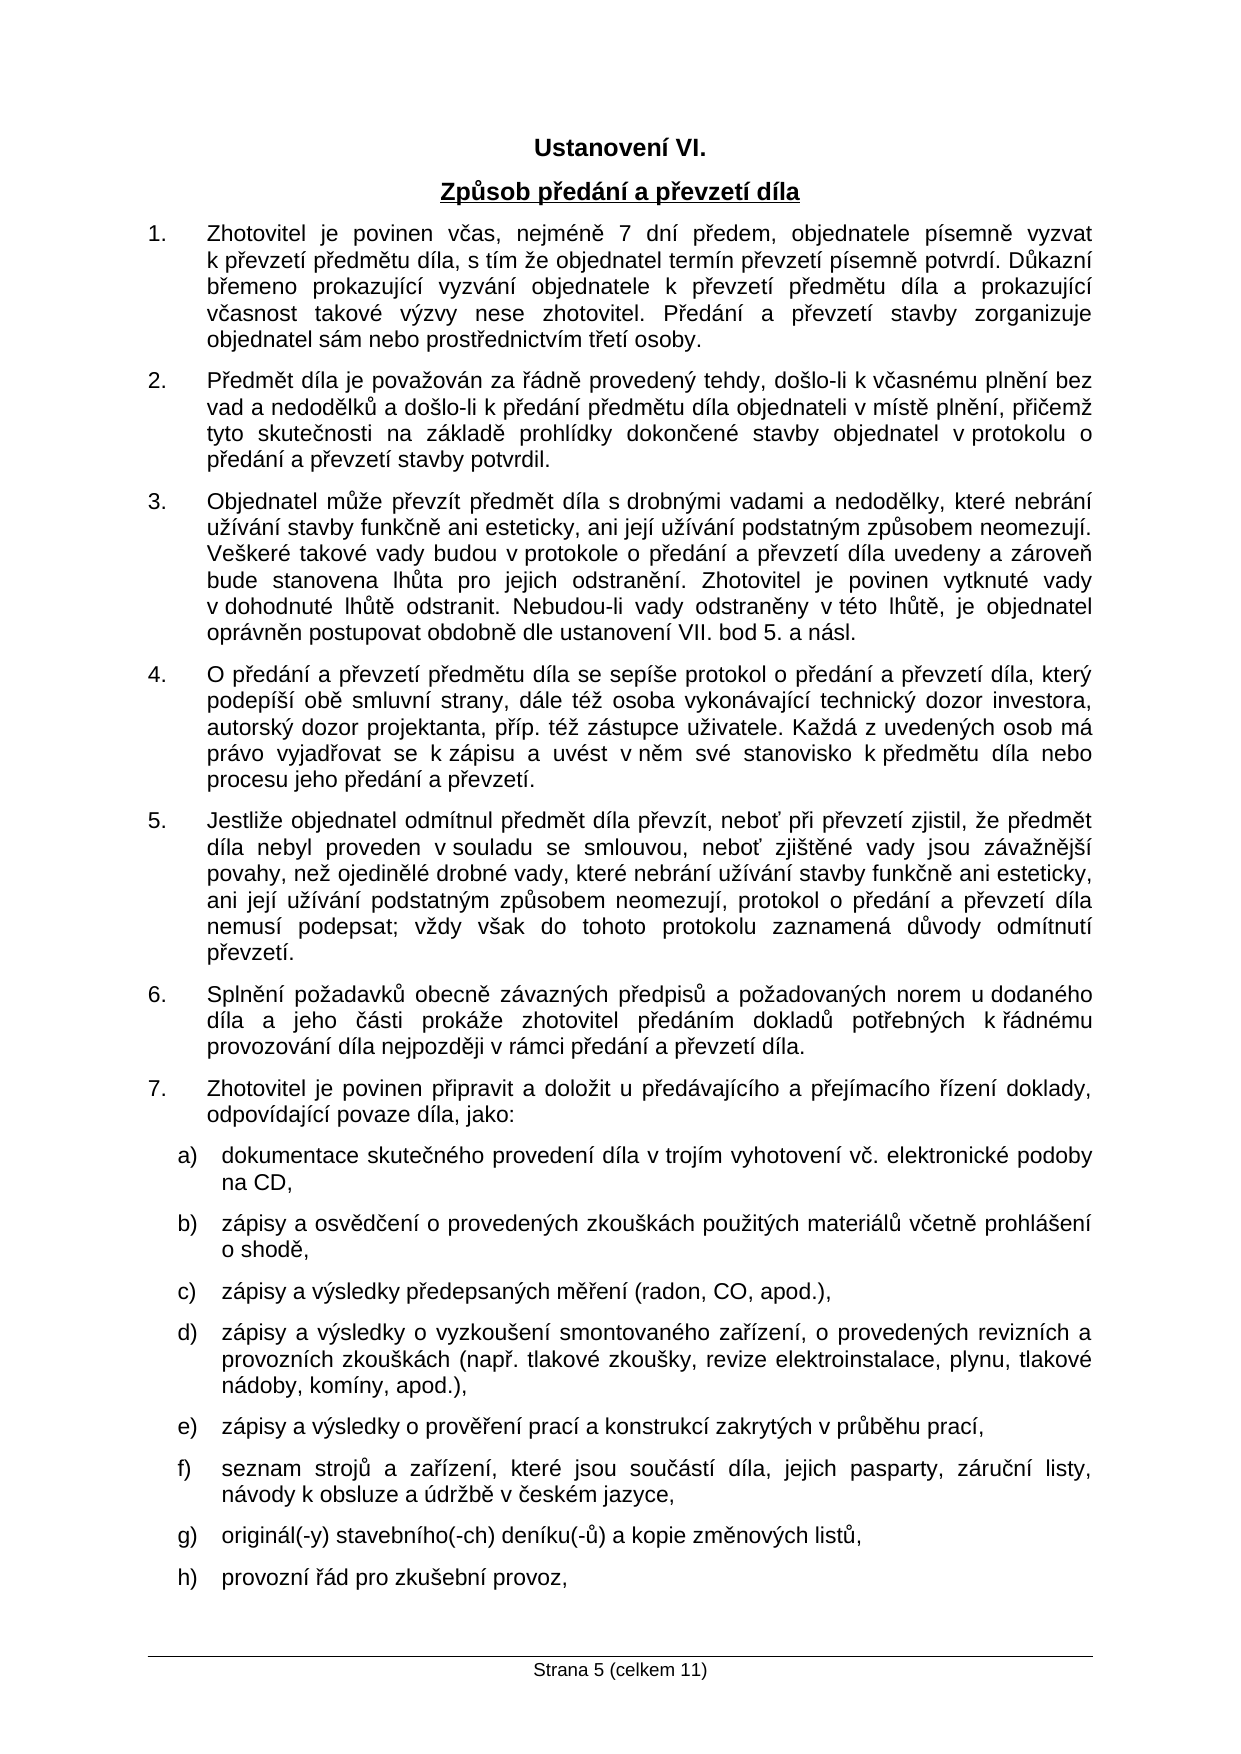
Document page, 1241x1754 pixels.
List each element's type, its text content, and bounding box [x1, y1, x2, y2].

subtitle Ustanovení VI. [148, 133, 1093, 162]
text a) dokumentace skutečného provedení díla v trojím vyhotovení vč. elektronické podoby na CD, [177, 1142, 1093, 1195]
list Splnění požadavků obecně závazných předpisů a požadovaných norem u dodaného díla a jeho části prokáže zhotovitel předáním dokladů potřebných k řádnému provozování díla nejpozději v rámci předání a převzetí díla. [148, 981, 1093, 1060]
text b) zápisy a osvědčení o provedených zkouškách použitých materiálů včetně prohlášení o shodě, [177, 1210, 1093, 1263]
list Zhotovitel je povinen včas, nejméně 7 dní předem, objednatele písemně vyzvat k převzetí předmětu díla, s tím že objednatel termín převzetí písemně potvrdí. Důkazní břemeno prokazující vyzvání objednatele k převzetí předmětu díla a prokazující včasnost takové výzvy nese zhotovitel. Předání a převzetí stavby zorganizuje objednatel sám nebo prostřednictvím třetí osoby. [148, 220, 1093, 352]
text e) zápisy a výsledky o prověření prací a konstrukcí zakrytých v průběhu prací, [177, 1413, 1093, 1439]
text g) originál(-y) stavebního(-ch) deníku(-ů) a kopie změnových listů, [177, 1522, 1093, 1549]
text c) zápisy a výsledky předepsaných měření (radon, CO, apod.), [177, 1278, 1093, 1304]
text h) provozní řád pro zkušební provoz, [177, 1564, 1093, 1590]
text f) seznam strojů a zařízení, které jsou součástí díla, jejich pasparty, záruční listy, návody k obsluze a údržbě v českém jazyce, [177, 1454, 1093, 1507]
list Jestliže objednatel odmítnul předmět díla převzít, neboť při převzetí zjistil, že předmět díla nebyl proveden v souladu se smlouvou, neboť zjištěné vady jsou závažnější povahy, než ojedinělé drobné vady, které nebrání užívání stavby funkčně ani esteticky, ani její užívání podstatným způsobem neomezují, protokol o předání a převzetí díla nemusí podepsat; vždy však do tohoto protokolu zaznamená důvody odmítnutí převzetí. [148, 807, 1093, 966]
list Objednatel může převzít předmět díla s drobnými vadami a nedodělky, které nebrání užívání stavby funkčně ani esteticky, ani její užívání podstatným způsobem neomezují. Veškeré takové vady budou v protokole o předání a převzetí díla uvedeny a zároveň bude stanovena lhůta pro jejich odstranění. Zhotovitel je povinen vytknuté vady v dohodnuté lhůtě odstranit. Nebudou-li vady odstraněny v této lhůtě, je objednatel oprávněn postupovat obdobně dle ustanovení VII. bod 5. a násl. [148, 488, 1093, 646]
text Způsob předání a převzetí díla [148, 177, 1093, 205]
list Předmět díla je považován za řádně provedený tehdy, došlo-li k včasnému plnění bez vad a nedodělků a došlo-li k předání předmětu díla objednateli v místě plnění, přičemž tyto skutečnosti na základě prohlídky dokončené stavby objednatel v protokolu o předání a převzetí stavby potvrdil. [148, 367, 1093, 473]
text d) zápisy a výsledky o vyzkoušení smontovaného zařízení, o provedených revizních a provozních zkouškách (např. tlakové zkoušky, revize elektroinstalace, plynu, tlakové nádoby, komíny, apod.), [177, 1319, 1093, 1398]
list Zhotovitel je povinen připravit a doložit u předávajícího a přejímacího řízení doklady, odpovídající povaze díla, jako: [148, 1075, 1093, 1127]
list O předání a převzetí předmětu díla se sepíše protokol o předání a převzetí díla, který podepíší obě smluvní strany, dále též osoba vykonávající technický dozor investora, autorský dozor projektanta, příp. též zástupce uživatele. Každá z uvedených osob má právo vyjadřovat se k zápisu a uvést v něm své stanovisko k předmětu díla nebo procesu jeho předání a převzetí. [148, 661, 1093, 792]
